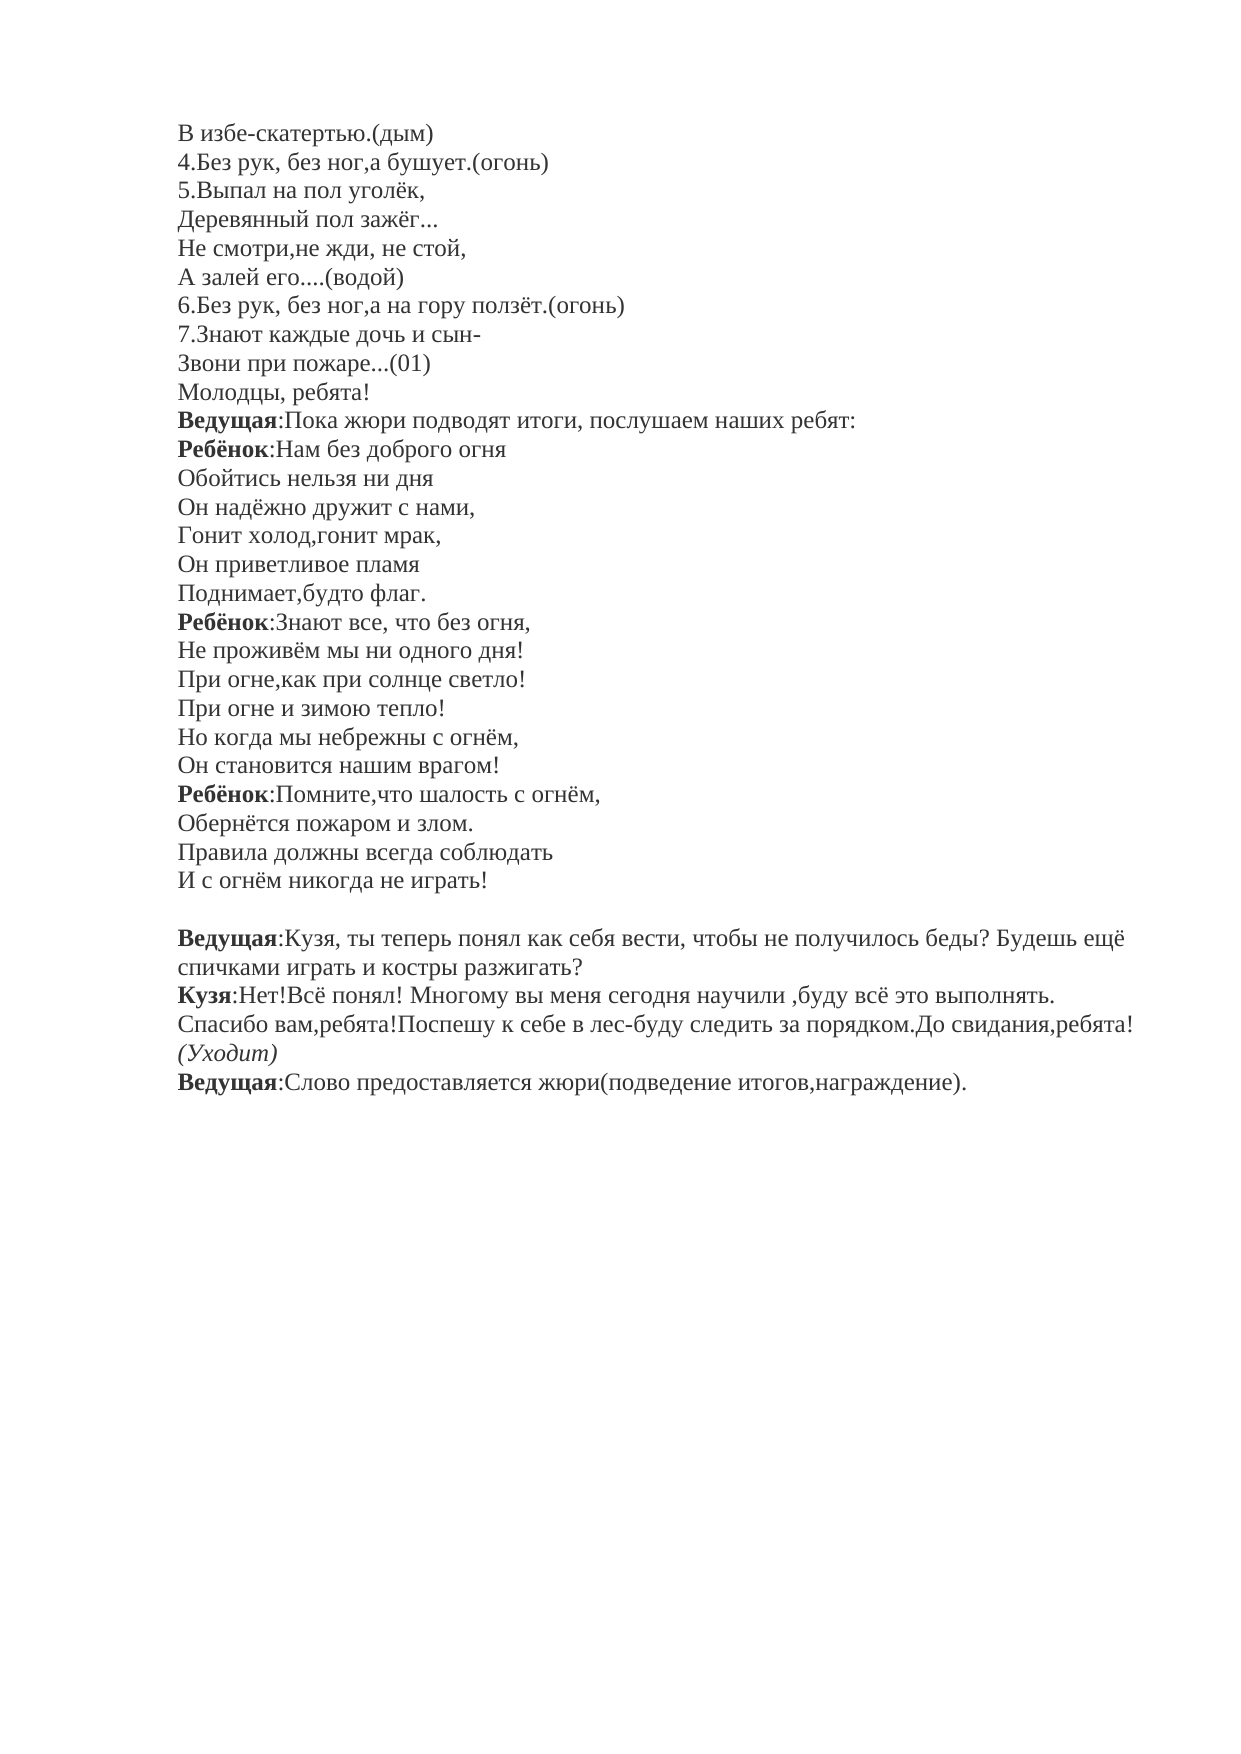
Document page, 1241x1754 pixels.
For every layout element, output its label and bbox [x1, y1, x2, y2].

text [177, 118, 1152, 1096]
